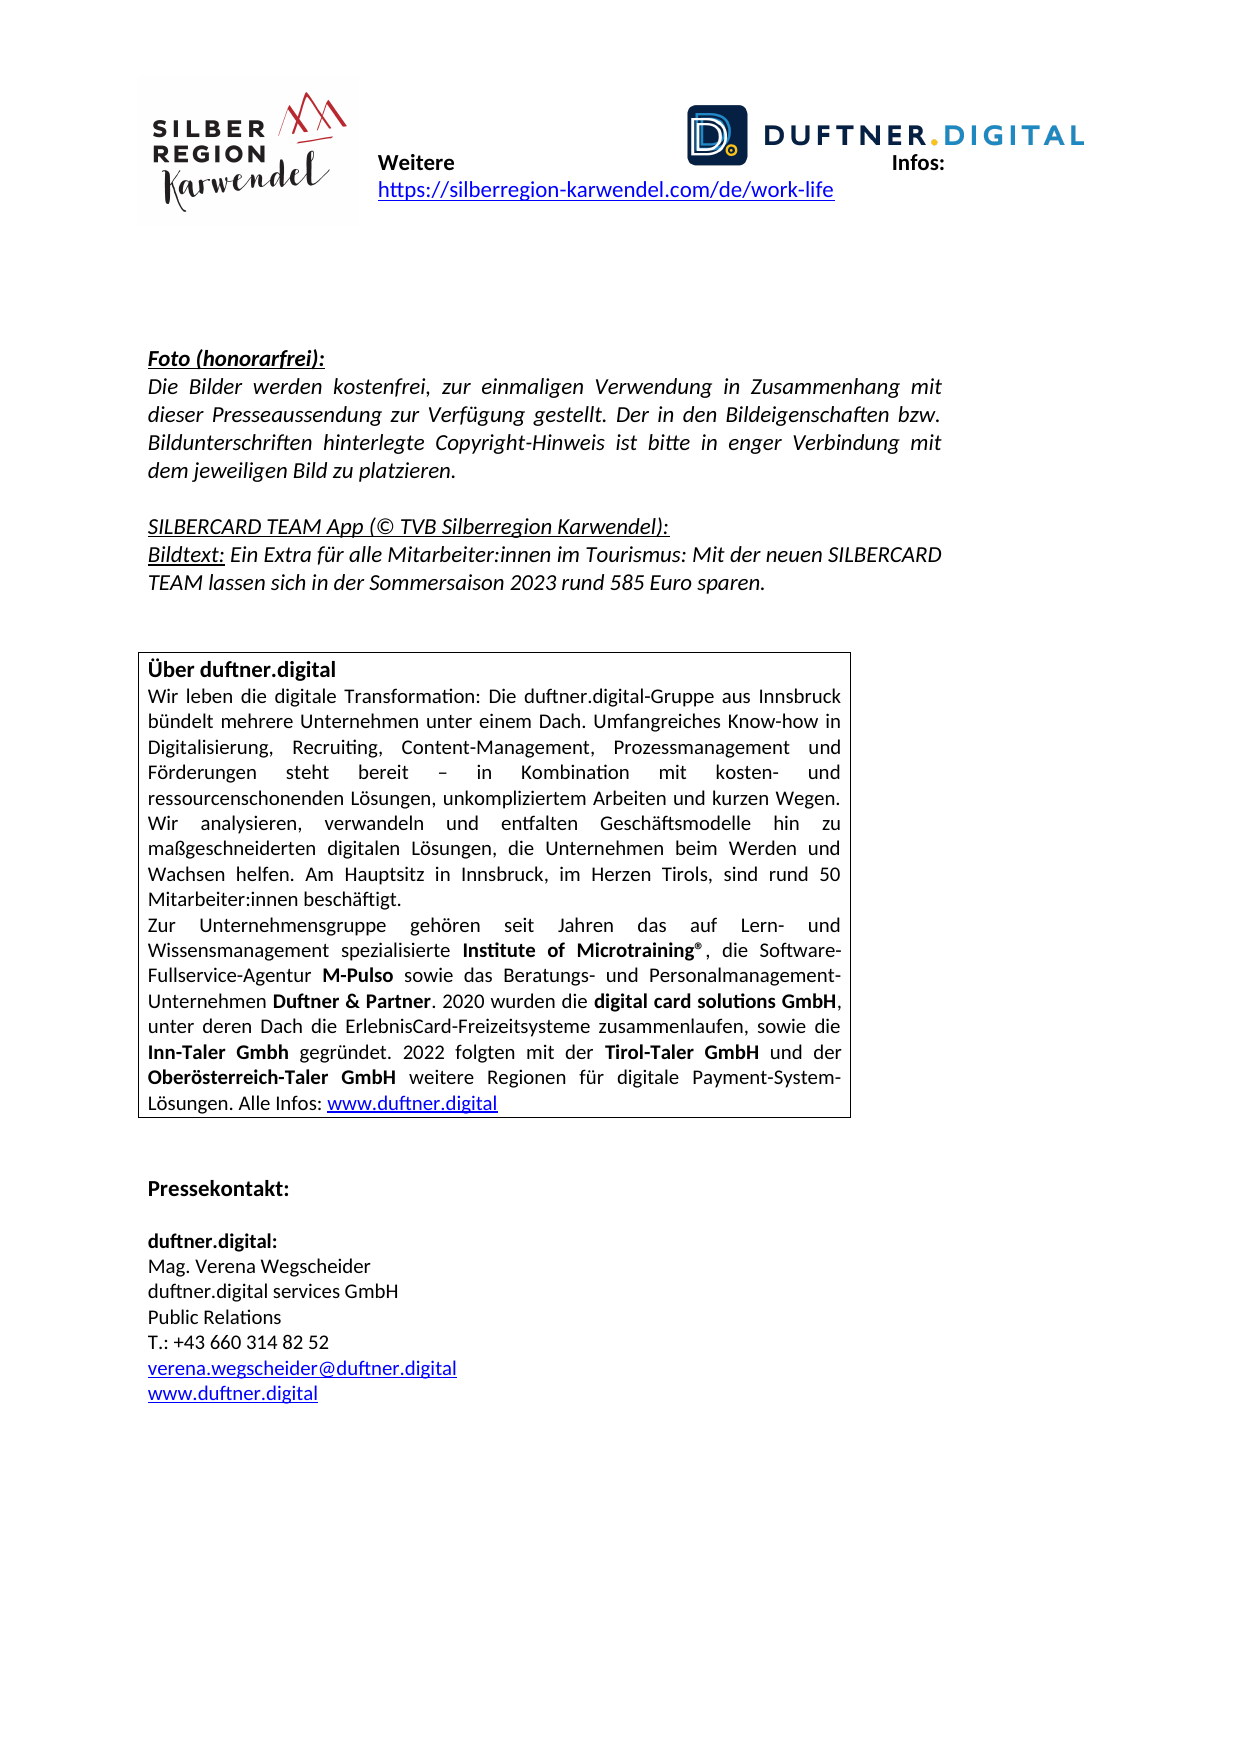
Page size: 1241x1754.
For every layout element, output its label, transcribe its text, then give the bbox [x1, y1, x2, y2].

text T.: +43 660 314 82 52 [148, 1329, 945, 1355]
text Wir leben die digitale Transformation: Die duftner.digital-Gruppe aus Innsbruck bündelt mehrere Unternehmen unter einem Dach. Umfangreiches Know-how in Digitalisierung, Recruiting, Content-Management, Prozessmanagement und Förderungen steht bereit – in Kombination mit kosten- und ressourcenschonenden Lösungen, unkompliziertem Arbeiten und kurzen Wegen. Wir analysieren, verwandeln und entfalten Geschäftsmodelle hin zu maßgeschneiderten digitalen Lösungen, die Unternehmen beim Werden und Wachsen helfen. Am Hauptsitz in Innsbruck, im Herzen Tirols, sind rund 50 Mitarbeiter:innen beschäftigt. [139, 680, 850, 909]
text duftner.digital services GmbH [148, 1279, 945, 1304]
text Foto (honorarfrei): [148, 344, 945, 372]
text Weitere Infos: https://silberregion-karwendel.com/de/work-life [359, 148, 945, 204]
text Mag. Verena Wegscheider [148, 1253, 945, 1279]
text Pressekontakt: [148, 1174, 945, 1202]
text duftner.digital: [148, 1228, 945, 1253]
text Public Relations [148, 1304, 945, 1329]
text Über duftner.digital [139, 653, 850, 680]
picture [136, 75, 359, 226]
text Die Bilder werden kostenfrei, zur einmaligen Verwendung in Zusammenhang mit dieser Presseaussendung zur Verfügung gestellt. Der in den Bildeigenschaften bzw. Bildunterschriften hinterlegte Copyright-Hinweis ist bitte in enger Verbindung mit dem jeweiligen Bild zu platzieren. [148, 372, 945, 484]
picture [678, 57, 1093, 213]
text Bildtext: Ein Extra für alle Mitarbeiter:innen im Tourismus: Mit der neuen SILBERCARD TEAM lassen sich in der Sommersaison 2023 rund 585 Euro sparen. [148, 540, 945, 596]
text Zur Unternehmensgruppe gehören seit Jahren das auf Lern- und Wissensmanagement spezialisierte Institute of Microtraining®, die Software-Fullservice-Agentur M-Pulso sowie das Beratungs- und Personalmanagement-Unternehmen Duftner & Partner. 2020 wurden die digital card solutions GmbH, unter deren Dach die ErlebnisCard-Freizeitsysteme zusammenlaufen, sowie die Inn-Taler Gmbh gegründet. 2022 folgten mit der Tirol-Taler GmbH und der Oberösterreich-Taler GmbH weitere Regionen für digitale Payment-System-Lösungen. Alle Infos: www.duftner.digital [139, 909, 850, 1117]
text SILBERCARD TEAM App (© TVB Silberregion Karwendel): [148, 512, 945, 540]
text verena.wegscheider@duftner.digital [148, 1355, 945, 1380]
text www.duftner.digital [148, 1380, 945, 1406]
